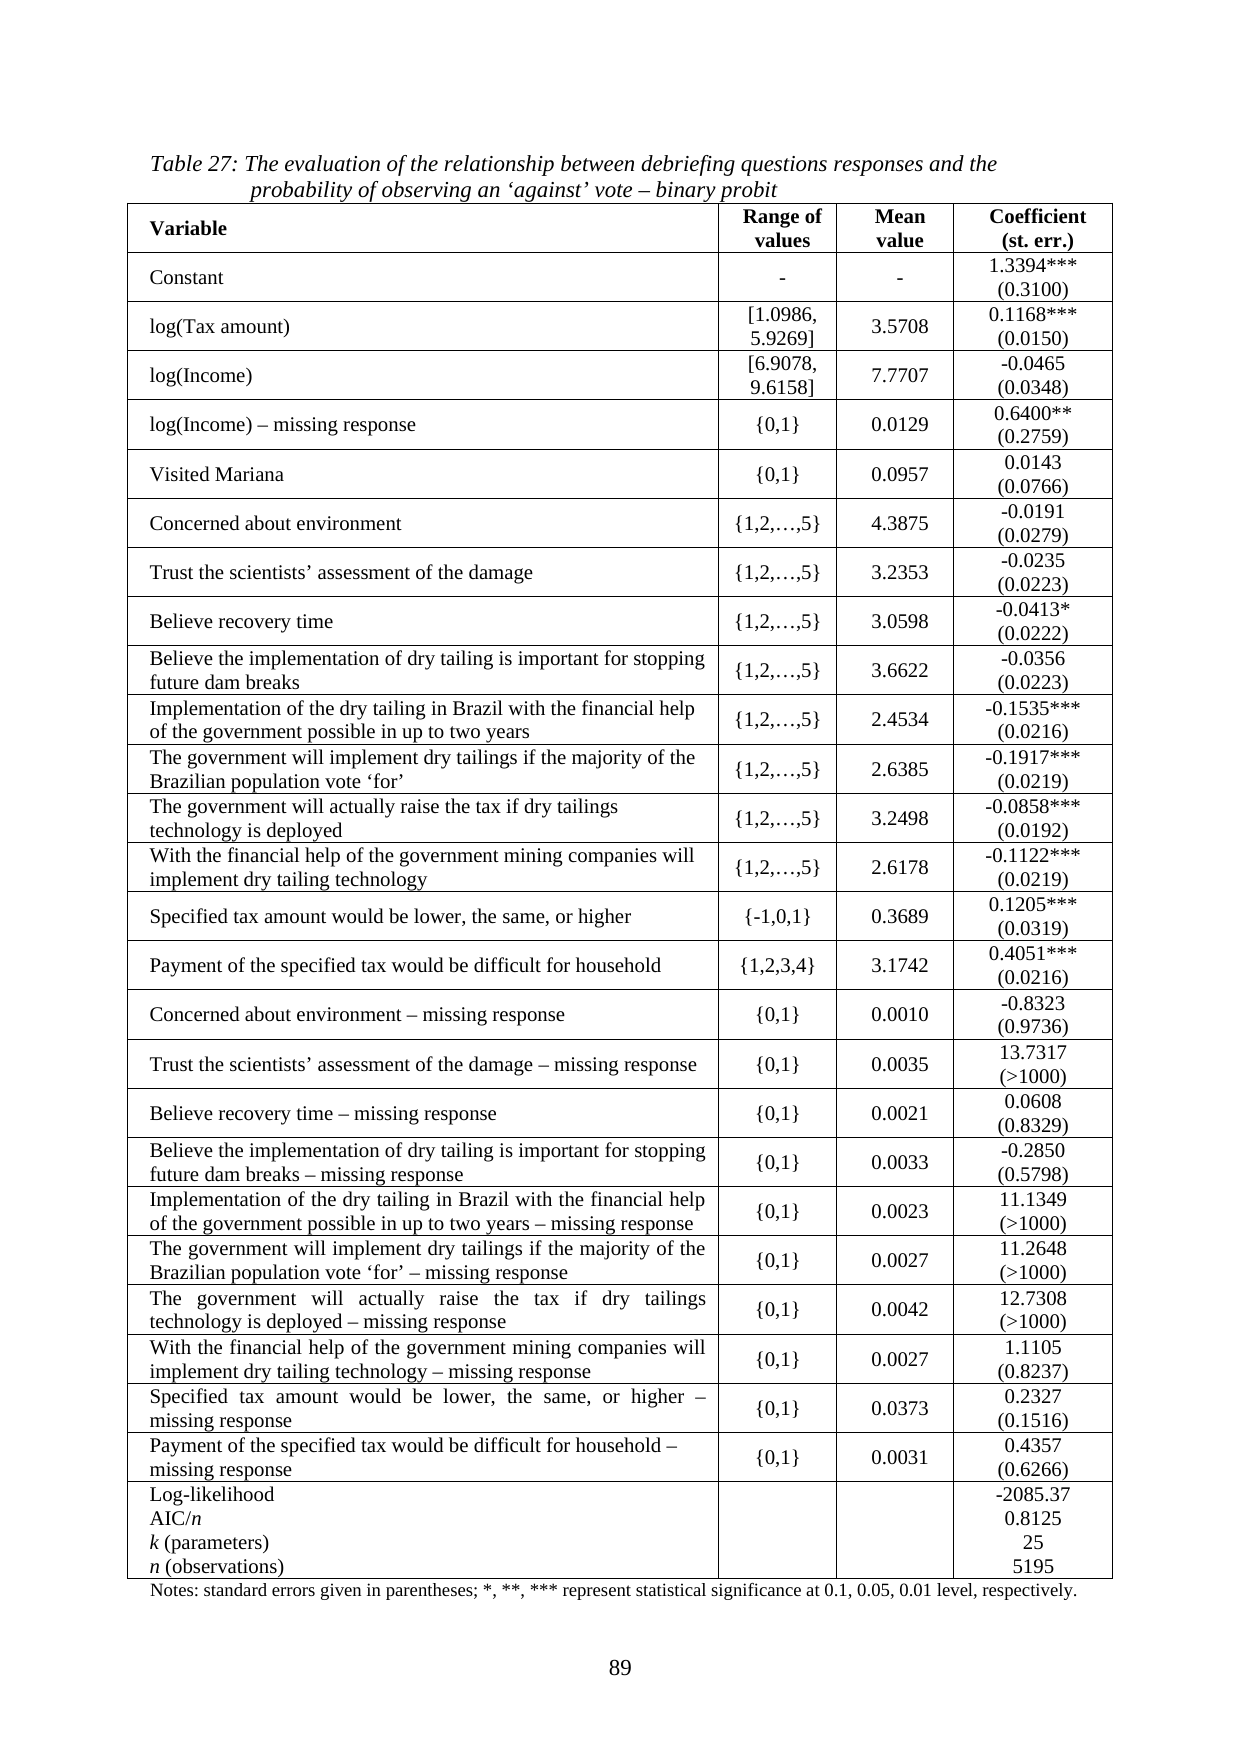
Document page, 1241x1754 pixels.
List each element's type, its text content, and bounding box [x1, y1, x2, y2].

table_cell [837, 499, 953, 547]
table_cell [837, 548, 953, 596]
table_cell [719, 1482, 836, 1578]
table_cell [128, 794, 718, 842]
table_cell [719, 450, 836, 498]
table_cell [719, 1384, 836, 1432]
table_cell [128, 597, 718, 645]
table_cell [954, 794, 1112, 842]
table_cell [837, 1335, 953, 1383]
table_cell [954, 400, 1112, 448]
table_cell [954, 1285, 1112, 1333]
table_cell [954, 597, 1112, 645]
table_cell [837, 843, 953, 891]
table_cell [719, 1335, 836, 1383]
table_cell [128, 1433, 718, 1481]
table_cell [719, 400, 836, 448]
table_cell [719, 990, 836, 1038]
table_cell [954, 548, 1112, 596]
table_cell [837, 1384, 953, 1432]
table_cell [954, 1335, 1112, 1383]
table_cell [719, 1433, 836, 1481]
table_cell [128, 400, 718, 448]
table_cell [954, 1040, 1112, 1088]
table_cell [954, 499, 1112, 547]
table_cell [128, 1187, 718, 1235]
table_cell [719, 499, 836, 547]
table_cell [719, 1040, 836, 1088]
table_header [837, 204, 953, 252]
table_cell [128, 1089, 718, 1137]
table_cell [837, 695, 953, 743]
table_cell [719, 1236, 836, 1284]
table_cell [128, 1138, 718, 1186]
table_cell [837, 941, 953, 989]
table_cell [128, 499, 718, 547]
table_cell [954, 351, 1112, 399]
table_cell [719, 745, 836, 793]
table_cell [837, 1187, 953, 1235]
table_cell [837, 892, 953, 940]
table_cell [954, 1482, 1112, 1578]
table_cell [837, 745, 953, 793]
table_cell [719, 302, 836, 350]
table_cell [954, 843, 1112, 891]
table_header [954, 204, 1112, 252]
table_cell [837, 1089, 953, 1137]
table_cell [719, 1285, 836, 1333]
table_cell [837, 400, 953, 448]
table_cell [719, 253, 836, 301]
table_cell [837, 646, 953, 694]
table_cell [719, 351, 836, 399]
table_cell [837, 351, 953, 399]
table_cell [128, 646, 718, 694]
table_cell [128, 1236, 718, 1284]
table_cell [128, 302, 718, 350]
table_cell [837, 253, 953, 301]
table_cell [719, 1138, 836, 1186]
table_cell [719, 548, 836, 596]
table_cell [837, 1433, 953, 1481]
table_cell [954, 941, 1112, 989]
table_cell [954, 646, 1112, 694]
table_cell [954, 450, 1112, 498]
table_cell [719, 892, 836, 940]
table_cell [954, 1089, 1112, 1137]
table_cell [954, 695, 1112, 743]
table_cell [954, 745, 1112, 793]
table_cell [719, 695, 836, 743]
text Notes: standard errors given in parentheses; *, **, *** represent statistical significance at 0.1, 0.05, 0.01 level, respectively. [150, 1579, 1090, 1601]
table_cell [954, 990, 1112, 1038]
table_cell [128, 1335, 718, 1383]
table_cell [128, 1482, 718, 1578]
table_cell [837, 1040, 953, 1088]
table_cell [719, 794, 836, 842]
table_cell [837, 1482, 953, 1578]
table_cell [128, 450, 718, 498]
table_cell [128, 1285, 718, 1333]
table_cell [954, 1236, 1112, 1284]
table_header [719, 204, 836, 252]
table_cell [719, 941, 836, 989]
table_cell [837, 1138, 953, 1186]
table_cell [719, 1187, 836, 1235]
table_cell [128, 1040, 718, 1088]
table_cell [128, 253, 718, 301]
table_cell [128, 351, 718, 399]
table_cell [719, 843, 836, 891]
text Table 27: The evaluation of the relationship between debriefing questions responses and the probability of observing an ‘against’ vote – binary probit [150, 150, 1090, 203]
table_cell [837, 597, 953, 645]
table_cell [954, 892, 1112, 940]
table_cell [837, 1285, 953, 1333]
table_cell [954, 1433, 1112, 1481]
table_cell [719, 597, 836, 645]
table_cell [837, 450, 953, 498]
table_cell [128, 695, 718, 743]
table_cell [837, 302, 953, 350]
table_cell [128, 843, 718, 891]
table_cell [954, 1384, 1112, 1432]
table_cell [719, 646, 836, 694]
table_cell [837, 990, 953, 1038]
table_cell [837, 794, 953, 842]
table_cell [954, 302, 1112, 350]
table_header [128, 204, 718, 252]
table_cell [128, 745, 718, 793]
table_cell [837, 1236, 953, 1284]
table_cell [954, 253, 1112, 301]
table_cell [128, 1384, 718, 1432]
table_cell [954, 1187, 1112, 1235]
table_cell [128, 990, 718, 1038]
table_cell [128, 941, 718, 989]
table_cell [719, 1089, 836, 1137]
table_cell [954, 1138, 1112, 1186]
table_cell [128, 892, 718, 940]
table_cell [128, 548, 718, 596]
